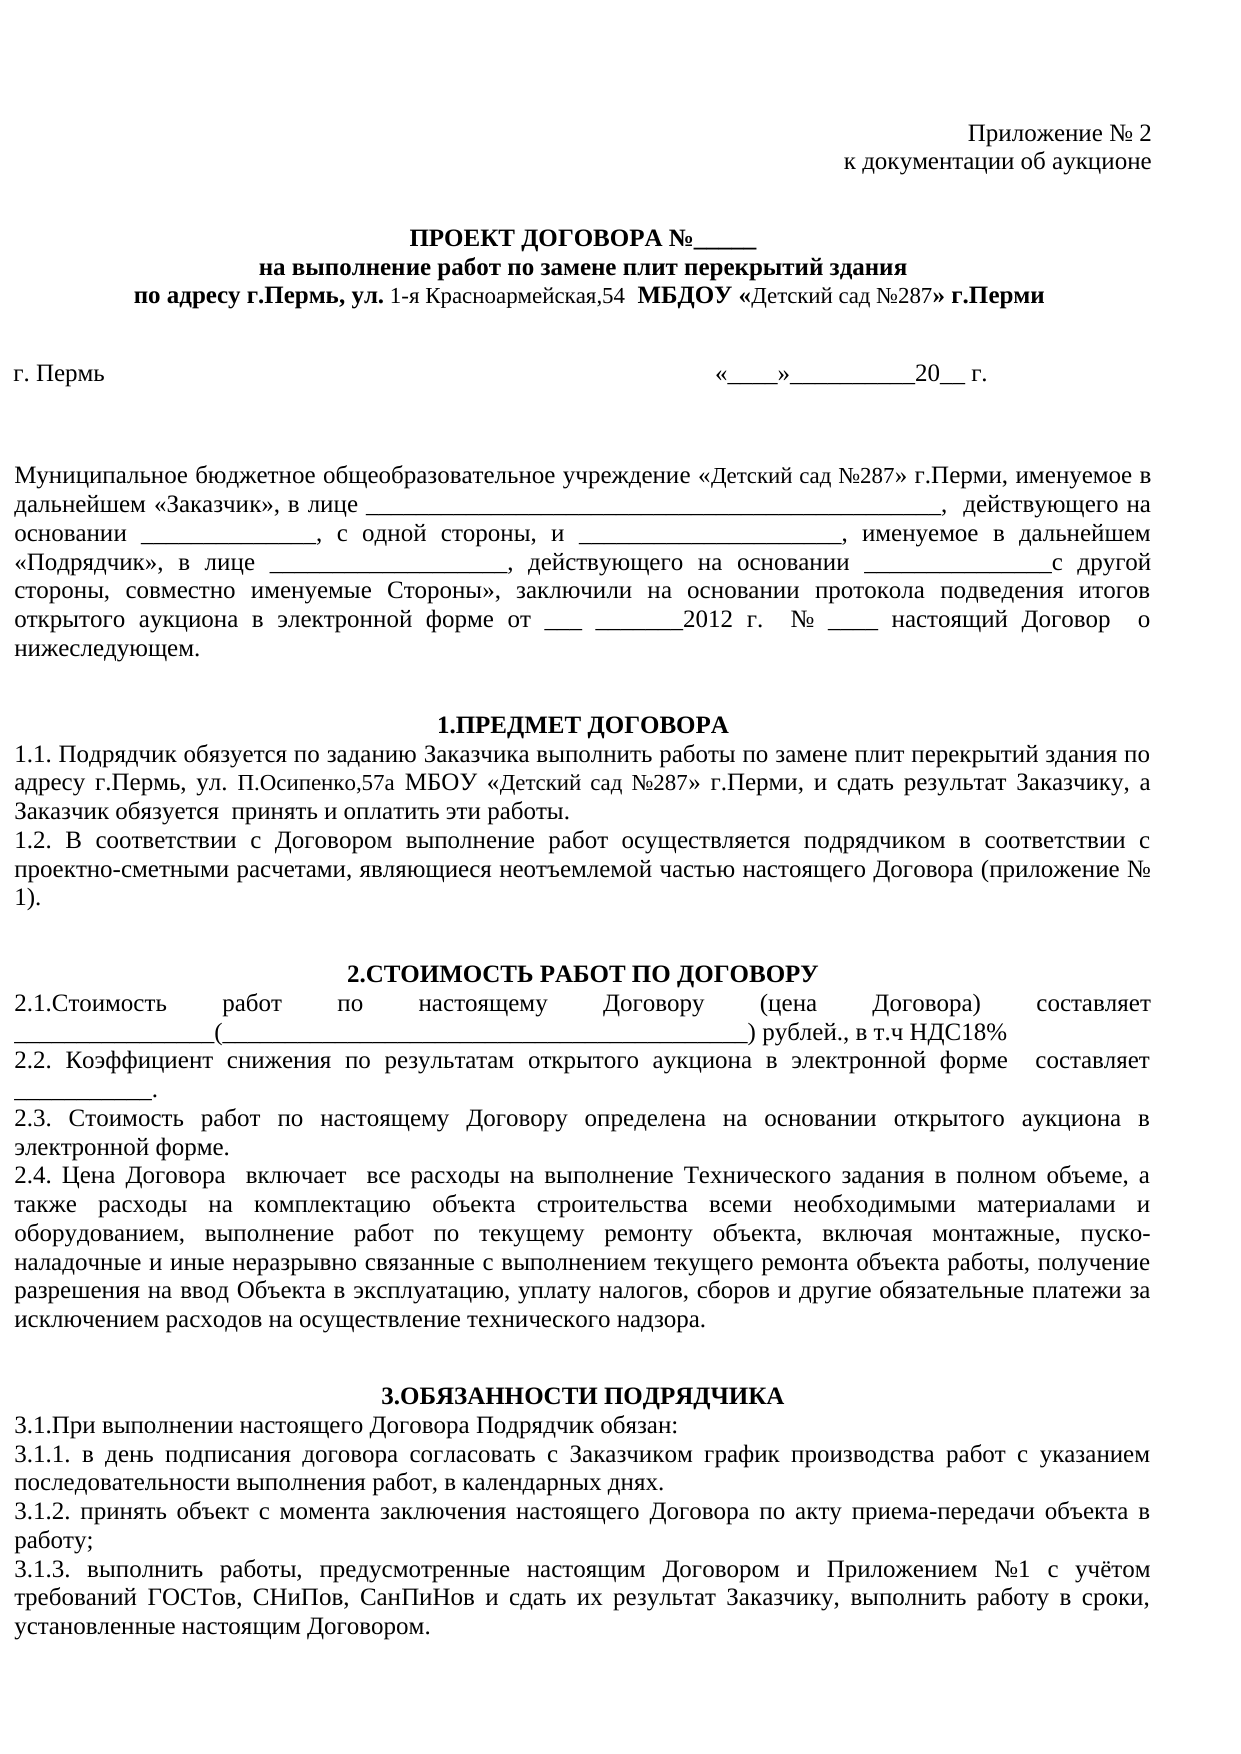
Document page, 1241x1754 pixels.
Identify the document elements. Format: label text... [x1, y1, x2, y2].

text 3.1.При выполнении настоящего Договора Подрядчик обязан: [14, 1410, 1152, 1439]
text по адресу г.Пермь, ул. 1-я Красноармейская,54 МБДОУ «Детский сад №287» г.Перми [14, 281, 1152, 309]
text 2.3. Стоимость работ по настоящему Договору определена на основании открытого аукциона в электронной форме. [14, 1103, 1152, 1161]
table_header г. Пермь [2, 310, 488, 387]
text 3.1.1. в день подписания договора согласовать с Заказчиком график производства работ с указанием последовательности выполнения работ, в календарных днях. [14, 1439, 1152, 1496]
text на выполнение работ по замене плит перекрытий здания [14, 252, 1152, 281]
text к документации об аукционе [14, 147, 1152, 175]
text ПРОЕКТ ДОГОВОРА №_____ [14, 223, 1152, 252]
text 2.СТОИМОСТЬ РАБОТ ПО ДОГОВОРУ [14, 959, 1152, 988]
text 3.1.3. выполнить работы, предусмотренные настоящим Договором и Приложением №1 с учётом требований ГОСТов, СНиПов, СанПиНов и сдать их результат Заказчику, выполнить работу в сроки, установленные настоящим Договором. [14, 1554, 1152, 1640]
text 1.ПРЕДМЕТ ДОГОВОРА [14, 710, 1152, 739]
text 1.1. Подрядчик обязуется по заданию Заказчика выполнить работы по замене плит перекрытий здания по адресу г.Пермь, ул. П.Осипенко,57а МБОУ «Детский сад №287» г.Перми, и сдать результат Заказчику, а Заказчик обязуется принять и оплатить эти работы. [14, 739, 1152, 825]
text 3.1.2. принять объект с момента заключения настоящего Договора по акту приема-передачи объекта в работу; [14, 1496, 1152, 1554]
text Муниципальное бюджетное общеобразовательное учреждение «Детский сад №287» г.Перми, именуемое в дальнейшем «Заказчик», в лице ______________________________________________, действующего на основании ______________, с одной стороны, и _____________________, именуемое в дальнейшем «Подрядчик», в лице ___________________, действующего на основании _______________с другой стороны, совместно именуемые Стороны», заключили на основании протокола подведения итогов открытого аукциона в электронной форме от ___ _______2012 г. № ____ настоящий Договор о нижеследующем. [14, 461, 1152, 662]
table_header «____»__________20__ г. [489, 310, 998, 387]
text 2.1.Стоимость работ по настоящему Договору (цена Договора) составляет ________________(__________________________________________) рублей., в т.ч НДС18% [14, 988, 1152, 1046]
text 2.2. Коэффициент снижения по результатам открытого аукциона в электронной форме составляет ___________. [14, 1046, 1152, 1103]
text 1.2. В соответствии с Договором выполнение работ осуществляется подрядчиком в соответствии с проектно-сметными расчетами, являющиеся неотъемлемой частью настоящего Договора (приложение № 1). [14, 825, 1152, 911]
text 2.4. Цена Договора включает все расходы на выполнение Технического задания в полном объеме, а также расходы на комплектацию объекта строительства всеми необходимыми материалами и оборудованием, выполнение работ по текущему ремонту объекта, включая монтажные, пуско-наладочные и иные неразрывно связанные с выполнением текущего ремонта объекта работы, получение разрешения на ввод Объекта в эксплуатацию, уплату налогов, сборов и другие обязательные платежи за исключением расходов на осуществление технического надзора. [14, 1161, 1152, 1333]
text Приложение № 2 [14, 118, 1152, 147]
text 3.ОБЯЗАННОСТИ ПОДРЯДЧИКА [14, 1381, 1152, 1410]
